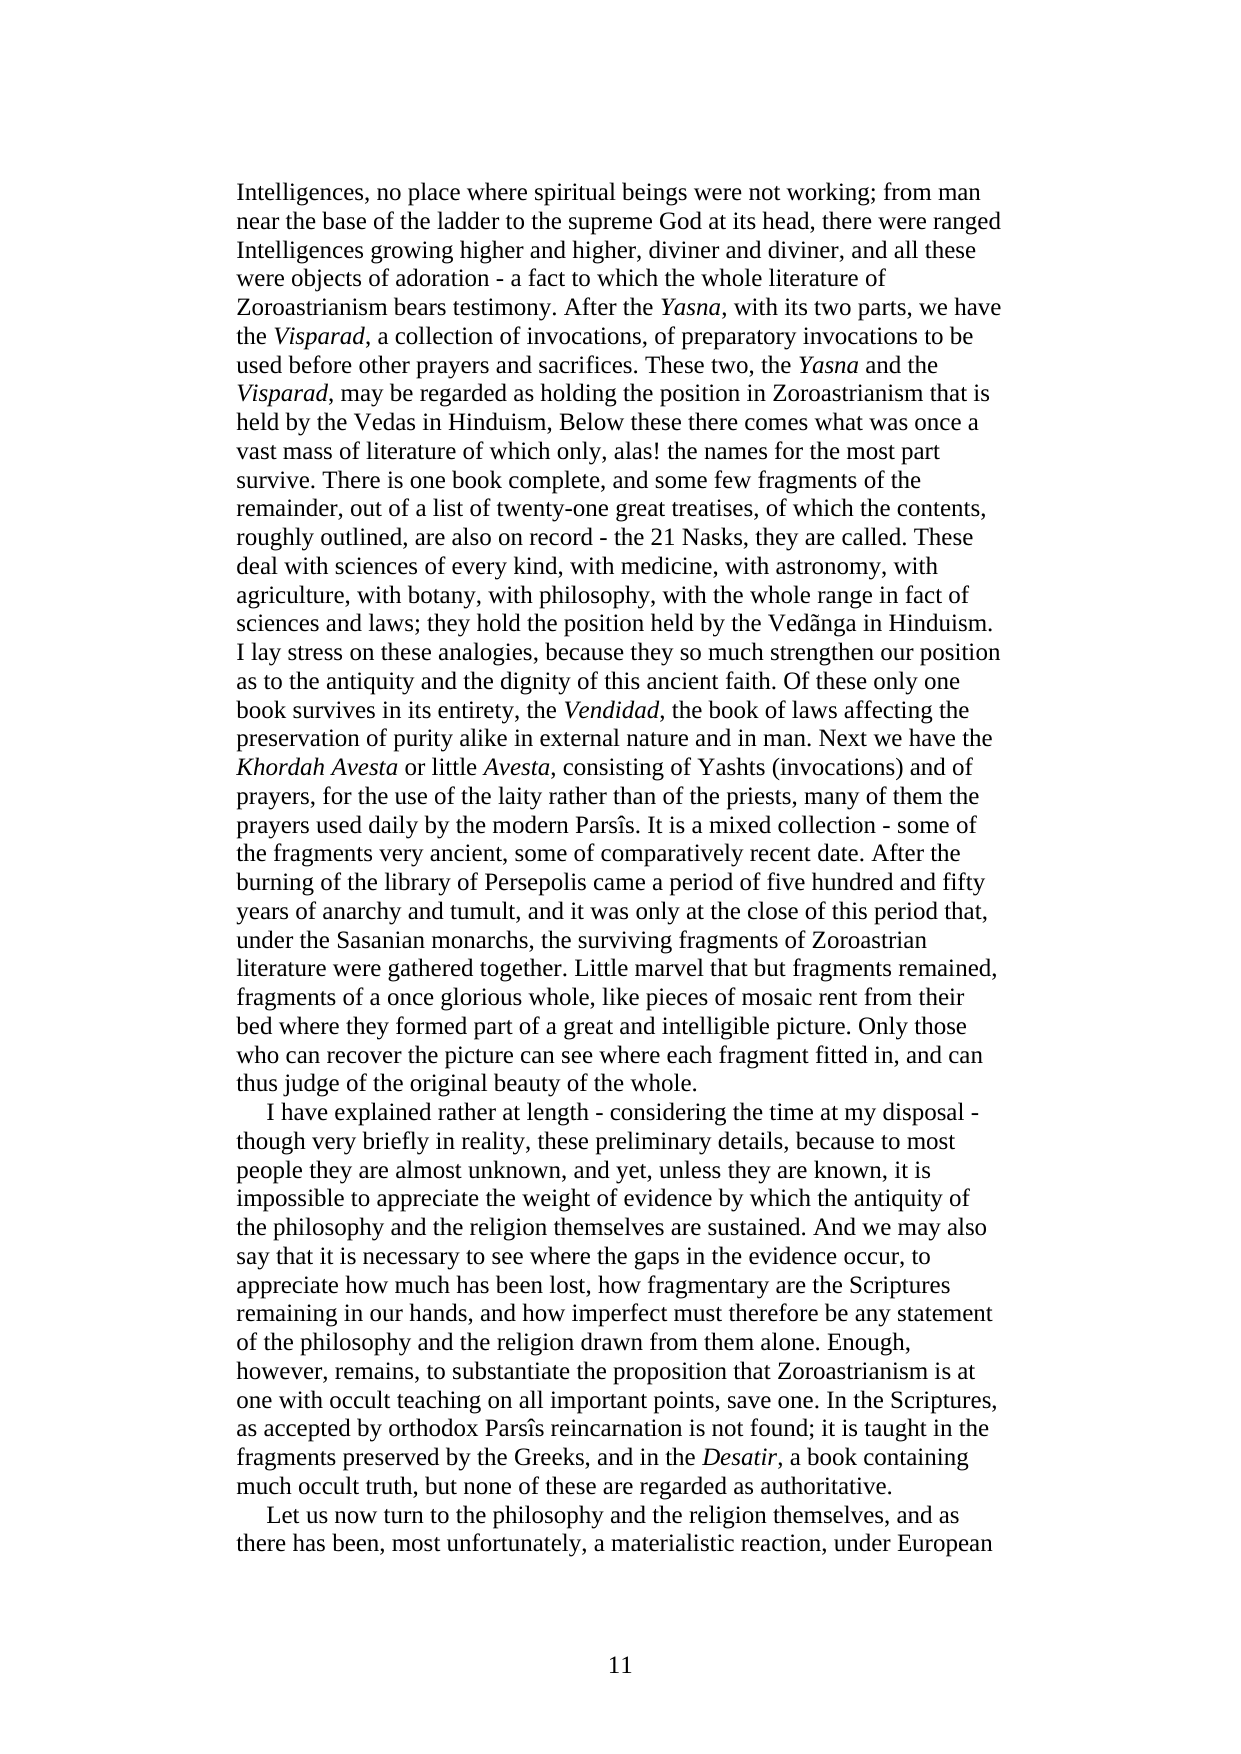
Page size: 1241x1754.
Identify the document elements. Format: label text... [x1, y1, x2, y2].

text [236, 177, 1004, 1097]
text I have explained rather at length - considering the time at my disposal - though very briefly in reality, these preliminary details, because to most people they are almost unknown, and yet, unless they are known, it is impossible to appreciate the weight of evidence by which the antiquity of the philosophy and the religion themselves are sustained. And we may also say that it is necessary to see where the gaps in the evidence occur, to appreciate how much has been lost, how fragmentary are the Scriptures remaining in our hands, and how imperfect must therefore be any statement of the philosophy and the religion drawn from them alone. Enough, however, remains, to substantiate the proposition that Zoroastrianism is at one with occult teaching on all important points, save one. In the Scriptures, as accepted by orthodox Parsîs reincarnation is not found; it is taught in the fragments preserved by the Greeks, and in the Desatir, a book containing much occult truth, but none of these are regarded as authoritative. [236, 1097, 1004, 1500]
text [236, 1500, 1004, 1557]
